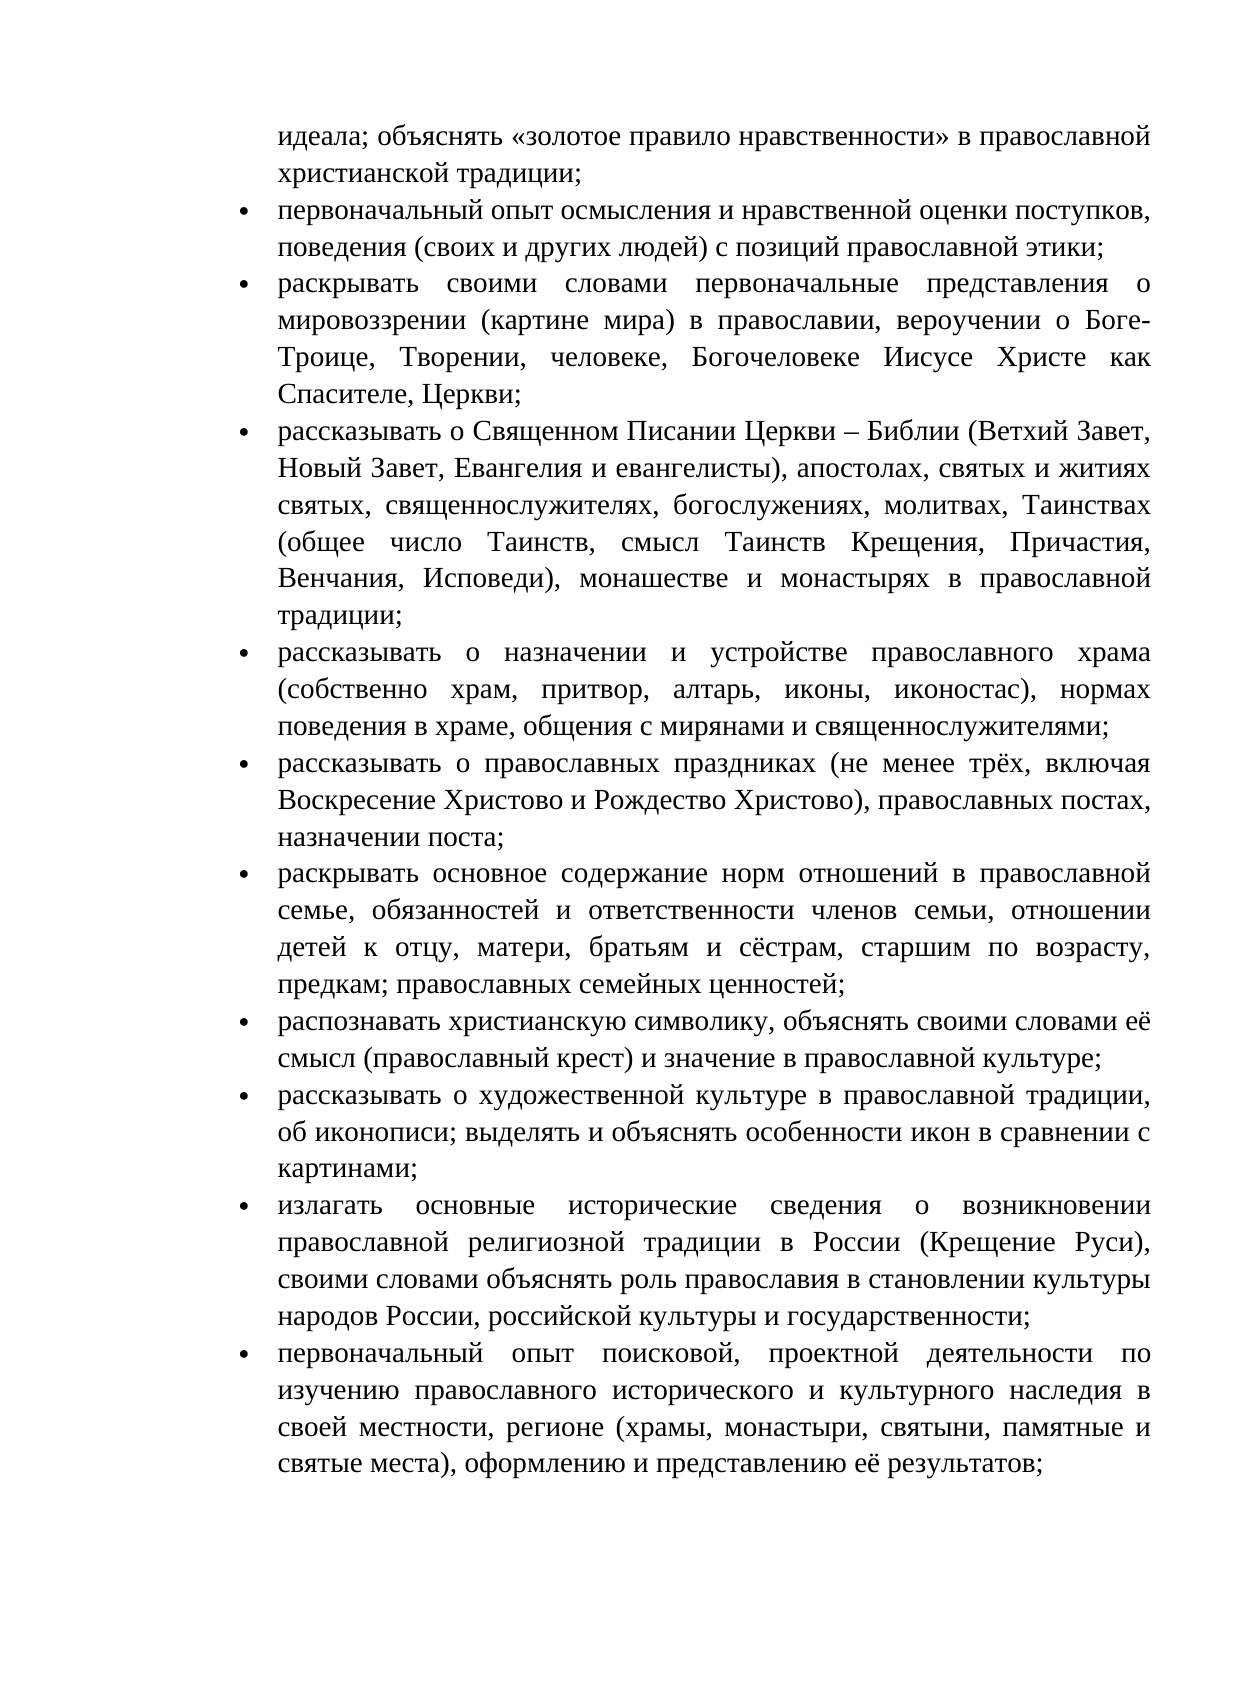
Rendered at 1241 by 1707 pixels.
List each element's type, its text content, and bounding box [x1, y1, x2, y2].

list раскрывать основное содержание норм отношений в православной семье, обязанностей и ответственности членов семьи, отношении детей к отцу, матери, братьям и сёстрам, старшим по возрасту, предкам; православных семейных ценностей; [240, 856, 1152, 1000]
list рассказывать о Священном Писании Церкви – Библии (Ветхий Завет, Новый Завет, Евангелия и евангелисты), апостолах, святых и житиях святых, священнослужителях, богослужениях, молитвах, Таинствах (общее число Таинств, смысл Таинств Крещения, Причастия, Венчания, Исповеди), монашестве и монастырях в православной традиции; [240, 413, 1152, 631]
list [240, 118, 1152, 188]
list распознавать христианскую символику, объяснять своими словами её смысл (православный крест) и значение в православной культуре; [240, 1003, 1152, 1073]
list раскрывать своими словами первоначальные представления о мировоззрении (картине мира) в православии, вероучении о Боге-Троице, Творении, человеке, Богочеловеке Иисусе Христе как Спасителе, Церкви; [240, 266, 1152, 410]
list первоначальный опыт поисковой, проектной деятельности по изучению православного исторического и культурного наследия в своей местности, регионе (храмы, монастыри, святыни, памятные и святые места), оформлению и представлению её результатов; [240, 1335, 1152, 1479]
list рассказывать о назначении и устройстве православного храма (собственно храм, притвор, алтарь, иконы, иконостас), нормах поведения в храме, общения с мирянами и священнослужителями; [240, 634, 1152, 742]
list первоначальный опыт осмысления и нравственной оценки поступков, поведения (своих и других людей) с позиций православной этики; [240, 192, 1152, 262]
list рассказывать о художественной культуре в православной традиции, об иконописи; выделять и объяснять особенности икон в сравнении с картинами; [240, 1077, 1152, 1184]
list излагать основные исторические сведения о возникновении православной религиозной традиции в России (Крещение Руси), своими словами объяснять роль православия в становлении культуры народов России, российской культуры и государственности; [240, 1187, 1152, 1332]
list рассказывать о православных праздниках (не менее трёх, включая Воскресение Христово и Рождество Христово), православных постах, назначении поста; [240, 745, 1152, 852]
